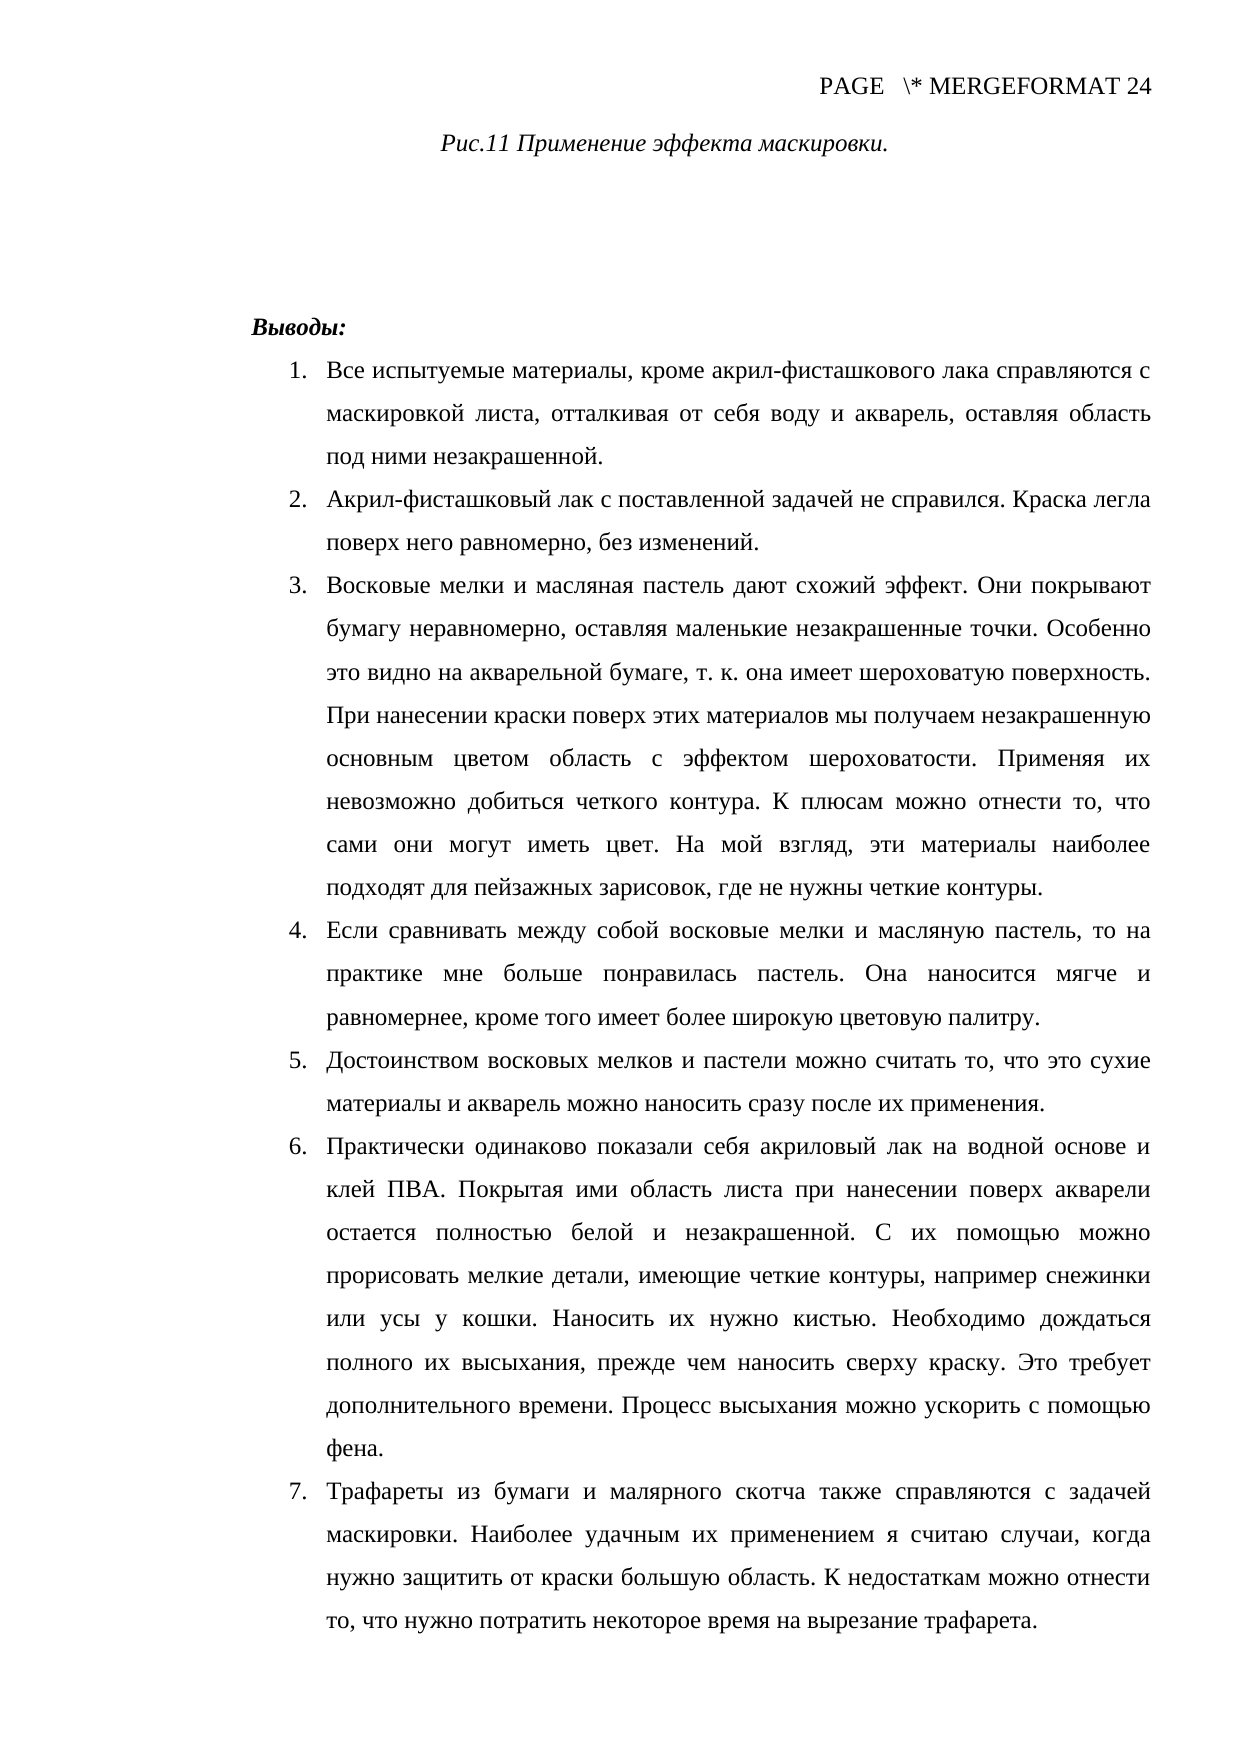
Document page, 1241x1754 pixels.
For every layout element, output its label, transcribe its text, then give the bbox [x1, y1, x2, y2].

list Практически одинаково показали себя акриловый лак на водной основе и клей ПВА. Покрытая ими область листа при нанесении поверх акварели остается полностью белой и незакрашенной. С их помощью можно прорисовать мелкие детали, имеющие четкие контуры, например снежинки или усы у кошки. Наносить их нужно кистью. Необходимо дождаться полного их высыхания, прежде чем наносить сверху краску. Это требует дополнительного времени. Процесс высыхания можно ускорить с помощью фена. [288, 1131, 1152, 1462]
list Если сравнивать между собой восковые мелки и масляную пастель, то на практике мне больше понравилась пастель. Она наносится мягче и равномернее, кроме того имеет более широкую цветовую палитру. [288, 915, 1152, 1030]
list Все испытуемые материалы, кроме акрил-фисташкового лака справляются с маскировкой листа, отталкивая от себя воду и акварель, оставляя область под ними незакрашенной. [288, 355, 1152, 470]
list Достоинством восковых мелков и пастели можно считать то, что это сухие материалы и акварель можно наносить сразу после их применения. [288, 1045, 1152, 1117]
text Рис.11 Применение эффекта маскировки. [177, 128, 1152, 157]
text Выводы: [177, 312, 1152, 340]
list Акрил-фисташковый лак с поставленной задачей не справился. Краска легла поверх него равномерно, без изменений. [288, 484, 1152, 556]
list Трафареты из бумаги и малярного скотча также справляются с задачей маскировки. Наиболее удачным их применением я считаю случаи, когда нужно защитить от краски большую область. К недостаткам можно отнести то, что нужно потратить некоторое время на вырезание трафарета. [288, 1476, 1152, 1634]
list Восковые мелки и масляная пастель дают схожий эффект. Они покрывают бумагу неравномерно, оставляя маленькие незакрашенные точки. Особенно это видно на акварельной бумаге, т. к. она имеет шероховатую поверхность. При нанесении краски поверх этих материалов мы получаем незакрашенную основным цветом область с эффектом шероховатости. Применяя их невозможно добиться четкого контура. К плюсам можно отнести то, что сами они могут иметь цвет. На мой взгляд, эти материалы наиболее подходят для пейзажных зарисовок, где не нужны четкие контуры. [288, 570, 1152, 901]
